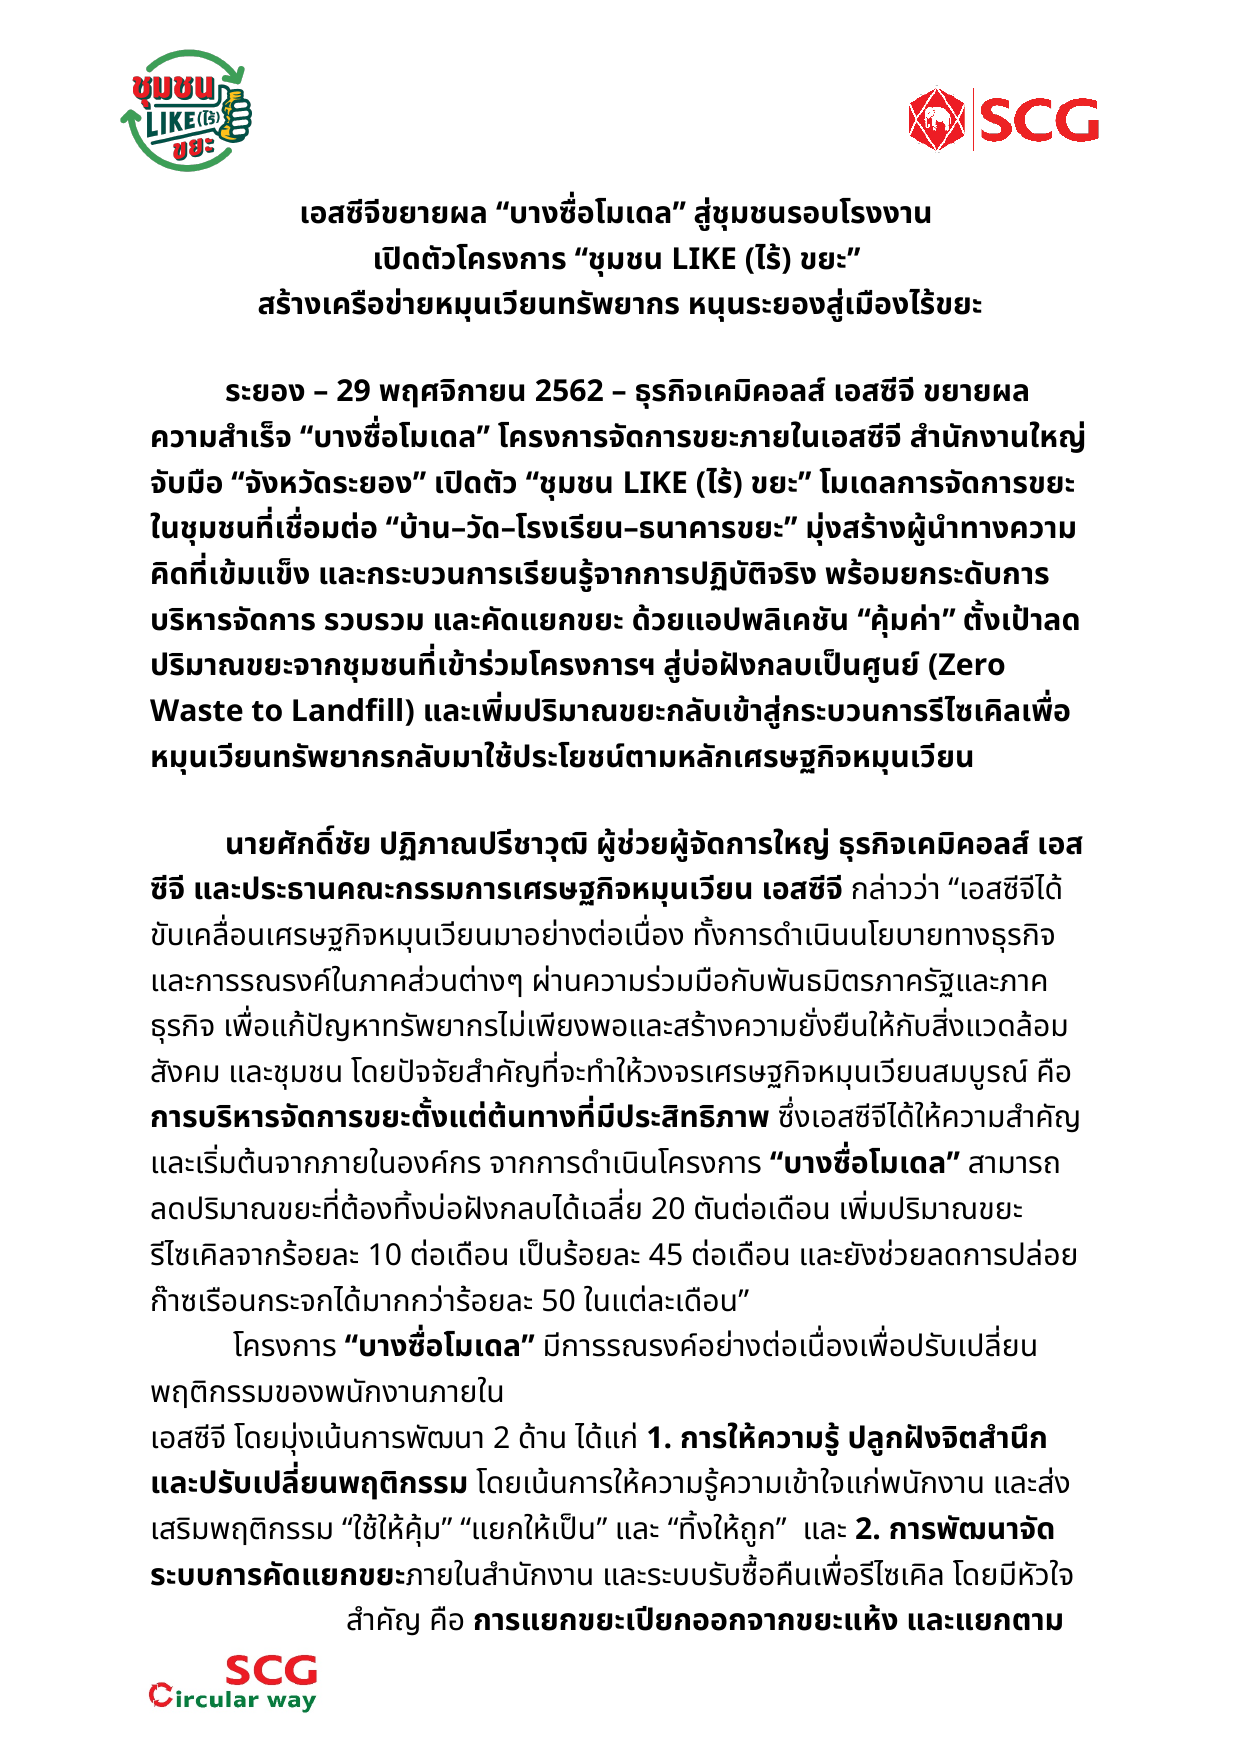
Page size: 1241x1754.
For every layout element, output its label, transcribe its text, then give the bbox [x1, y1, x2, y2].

text ระยอง – 29 พฤศจิกายน 2562 – ธุรกิจเคมิคอลส์ เอสซีจี ขยายผลความสำเร็จ “บางซื่อโมเดล” โครงการจัดการขยะภายในเอสซีจี สำนักงานใหญ่ จับมือ “จังหวัดระยอง” เปิดตัว “ชุมชน LIKE (ไร้) ขยะ” โมเดลการจัดการขยะในชุมชนที่เชื่อมต่อ “บ้าน–วัด–โรงเรียน–ธนาคารขยะ” มุ่งสร้างผู้นำทางความคิดที่เข้มแข็ง และกระบวนการเรียนรู้จากการปฏิบัติจริง พร้อมยกระดับการบริหารจัดการ รวบรวม และคัดแยกขยะ ด้วยแอปพลิเคชัน “คุ้มค่า” ตั้งเป้าลดปริมาณขยะจากชุมชนที่เข้าร่วมโครงการฯ สู่บ่อฝังกลบเป็นศูนย์ (Zero Waste to Landfill) และเพิ่มปริมาณขยะกลับเข้าสู่กระบวนการรีไซเคิลเพื่อหมุนเวียนทรัพยากรกลับมาใช้ประโยชน์ตามหลักเศรษฐกิจหมุนเวียน [150, 369, 1090, 781]
text เอสซีจีขยายผล “บางซื่อโมเดล” สู่ชุมชนรอบโรงงาน เปิดตัวโครงการ “ชุมชน LIKE (ไร้) ขยะ” สร้างเครือข่ายหมุนเวียนทรัพยากร หนุนระยองสู่เมืองไร้ขยะ [150, 191, 1090, 328]
picture [133, 1639, 327, 1724]
picture [878, 56, 1127, 182]
text นายศักดิ์ชัย ปฏิภาณปรีชาวุฒิ ผู้ช่วยผู้จัดการใหญ่ ธุรกิจเคมิคอลส์ เอสซีจี และประธานคณะกรรมการเศรษฐกิจหมุนเวียน เอสซีจี กล่าวว่า “เอสซีจีได้ขับเคลื่อนเศรษฐกิจหมุนเวียนมาอย่างต่อเนื่อง ทั้งการดำเนินนโยบายทางธุรกิจ และการรณรงค์ในภาคส่วนต่างๆ ผ่านความร่วมมือกับพันธมิตรภาครัฐและภาคธุรกิจ เพื่อแก้ปัญหาทรัพยากรไม่เพียงพอและสร้างความยั่งยืนให้กับสิ่งแวดล้อม สังคม และชุมชน โดยปัจจัยสำคัญที่จะทำให้วงจรเศรษฐกิจหมุนเวียนสมบูรณ์ คือ การบริหารจัดการขยะตั้งแต่ต้นทางที่มีประสิทธิภาพ ซึ่งเอสซีจีได้ให้ความสำคัญและเริ่มต้นจากภายในองค์กร จากการดำเนินโครงการ “บางซื่อโมเดล” สามารถลดปริมาณขยะที่ต้องทิ้งบ่อฝังกลบได้เฉลี่ย 20 ตันต่อเดือน เพิ่มปริมาณขยะรีไซเคิลจากร้อยละ 10 ต่อเดือน เป็นร้อยละ 45 ต่อเดือน และยังช่วยลดการปล่อยก๊าซเรือนกระจกได้มากกว่าร้อยละ 50 ในแต่ละเดือน” [150, 822, 1090, 1324]
picture [120, 44, 252, 177]
